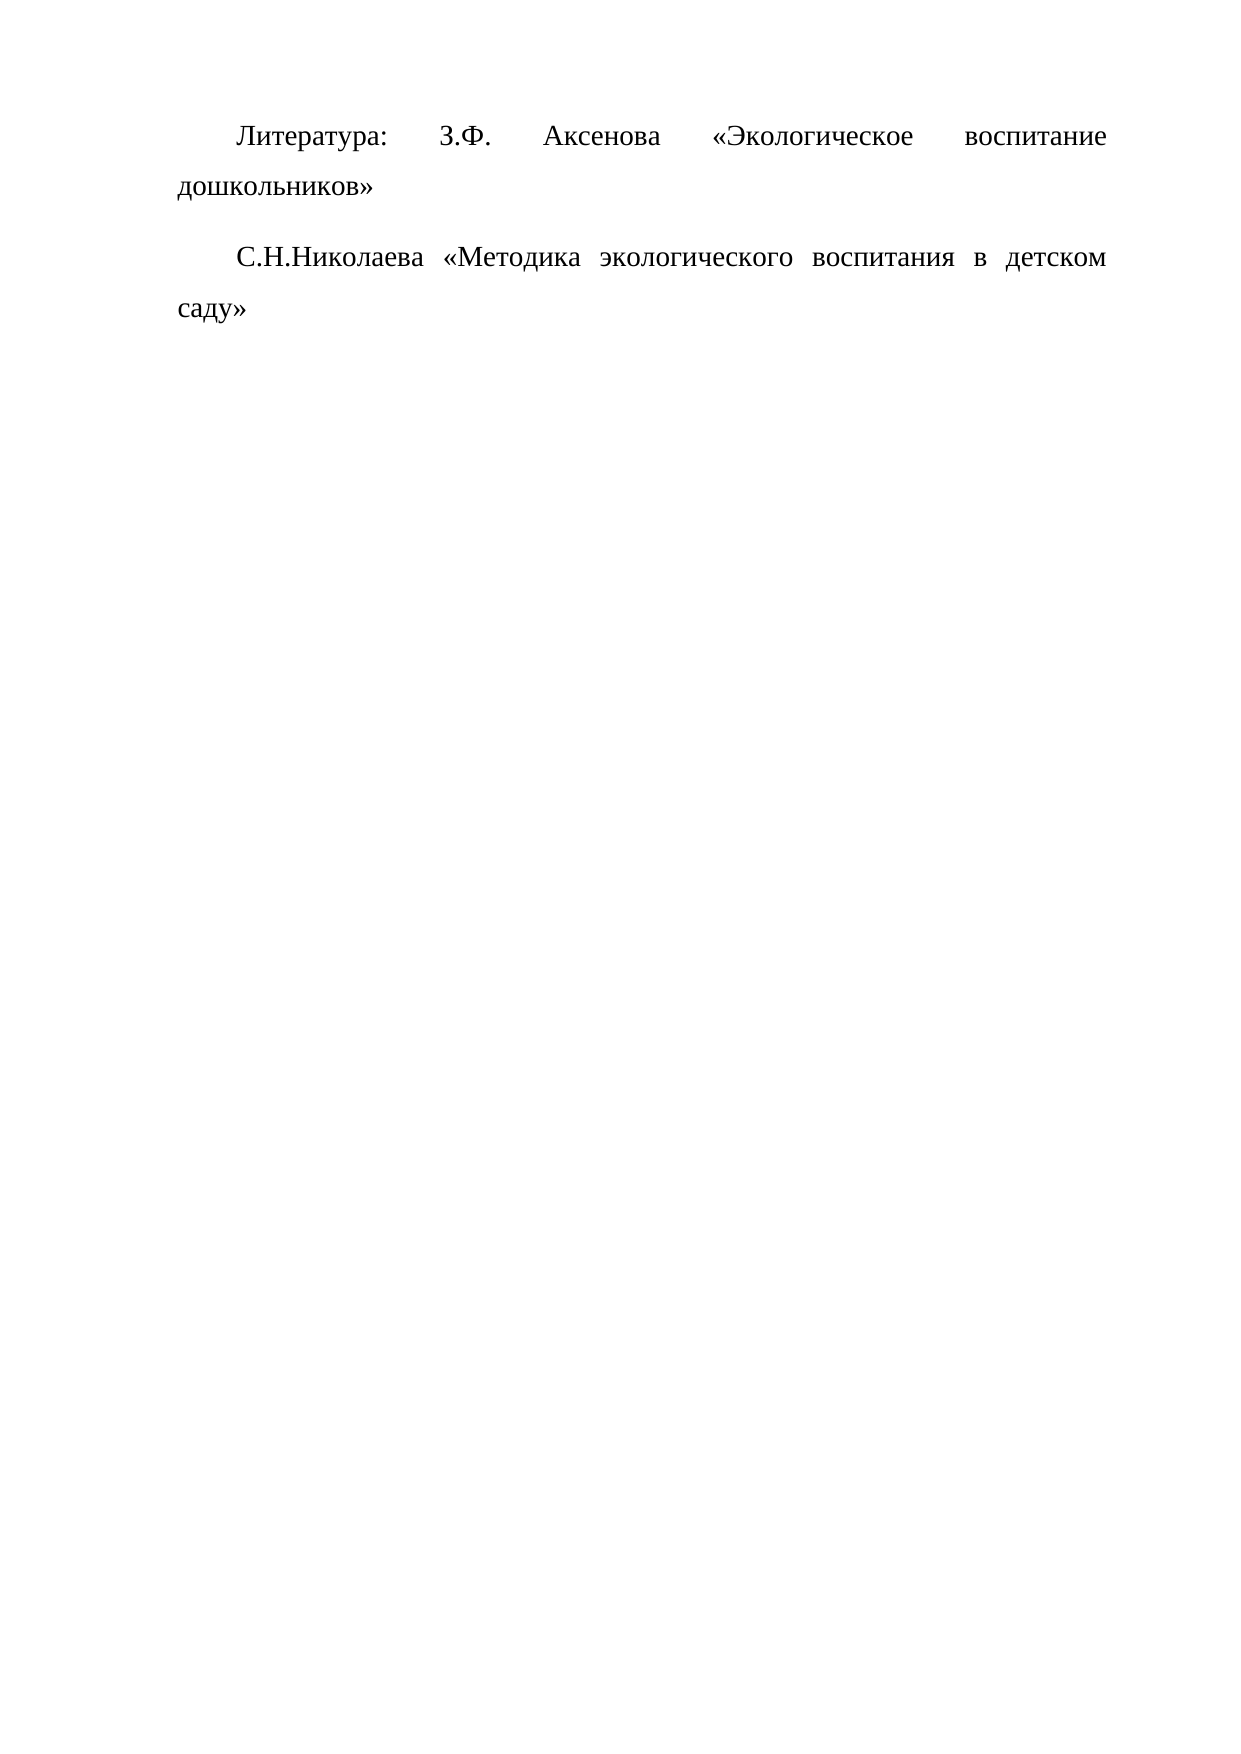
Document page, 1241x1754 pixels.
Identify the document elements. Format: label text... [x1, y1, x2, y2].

text Литература: З.Ф. Аксенова «Экологическое воспитание дошкольников» [177, 118, 1107, 202]
text С.Н.Николаева «Методика экологического воспитания в детском саду» [177, 239, 1107, 323]
